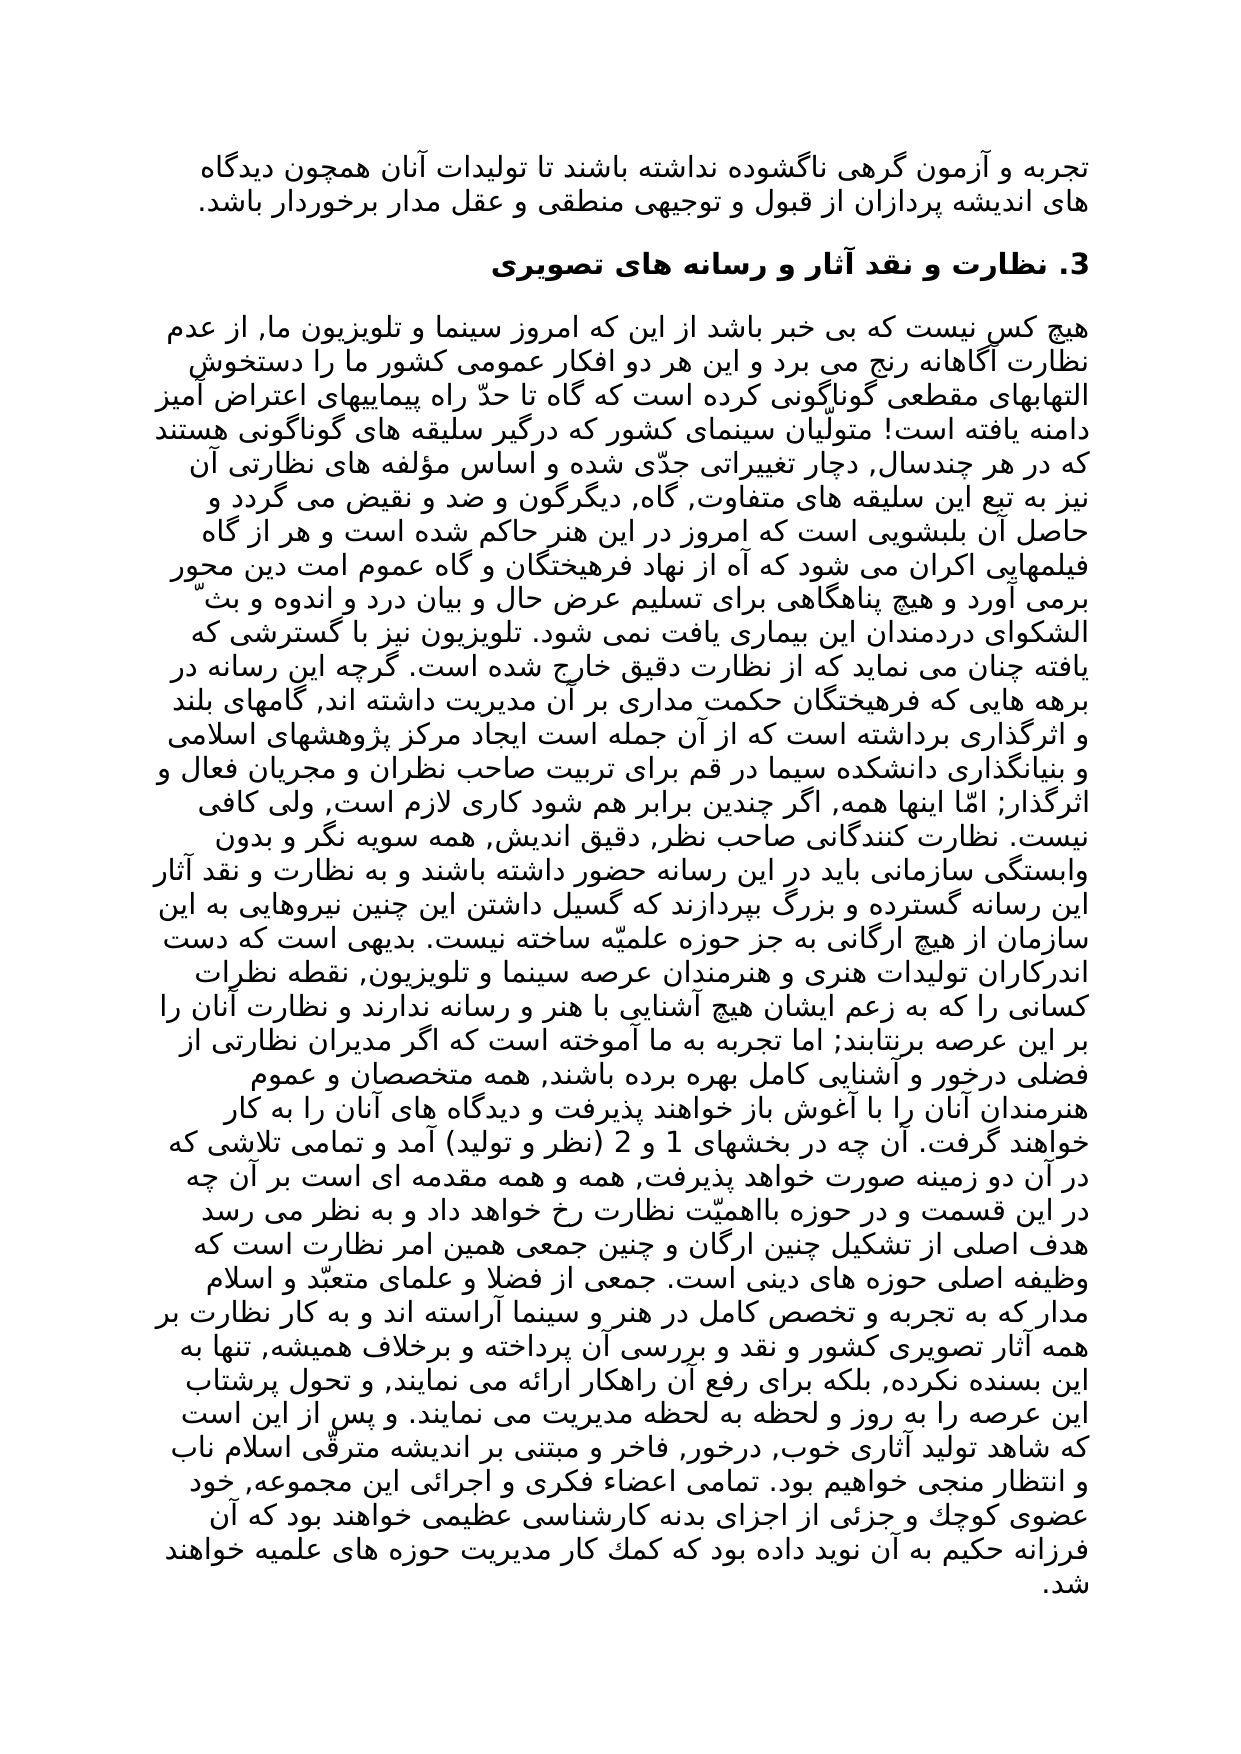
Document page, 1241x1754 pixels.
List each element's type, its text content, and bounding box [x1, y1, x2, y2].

text 3. نظارت و نقد آثار و رسانه هاى تصويرى [150, 247, 1090, 281]
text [150, 310, 1090, 1601]
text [150, 150, 1090, 218]
